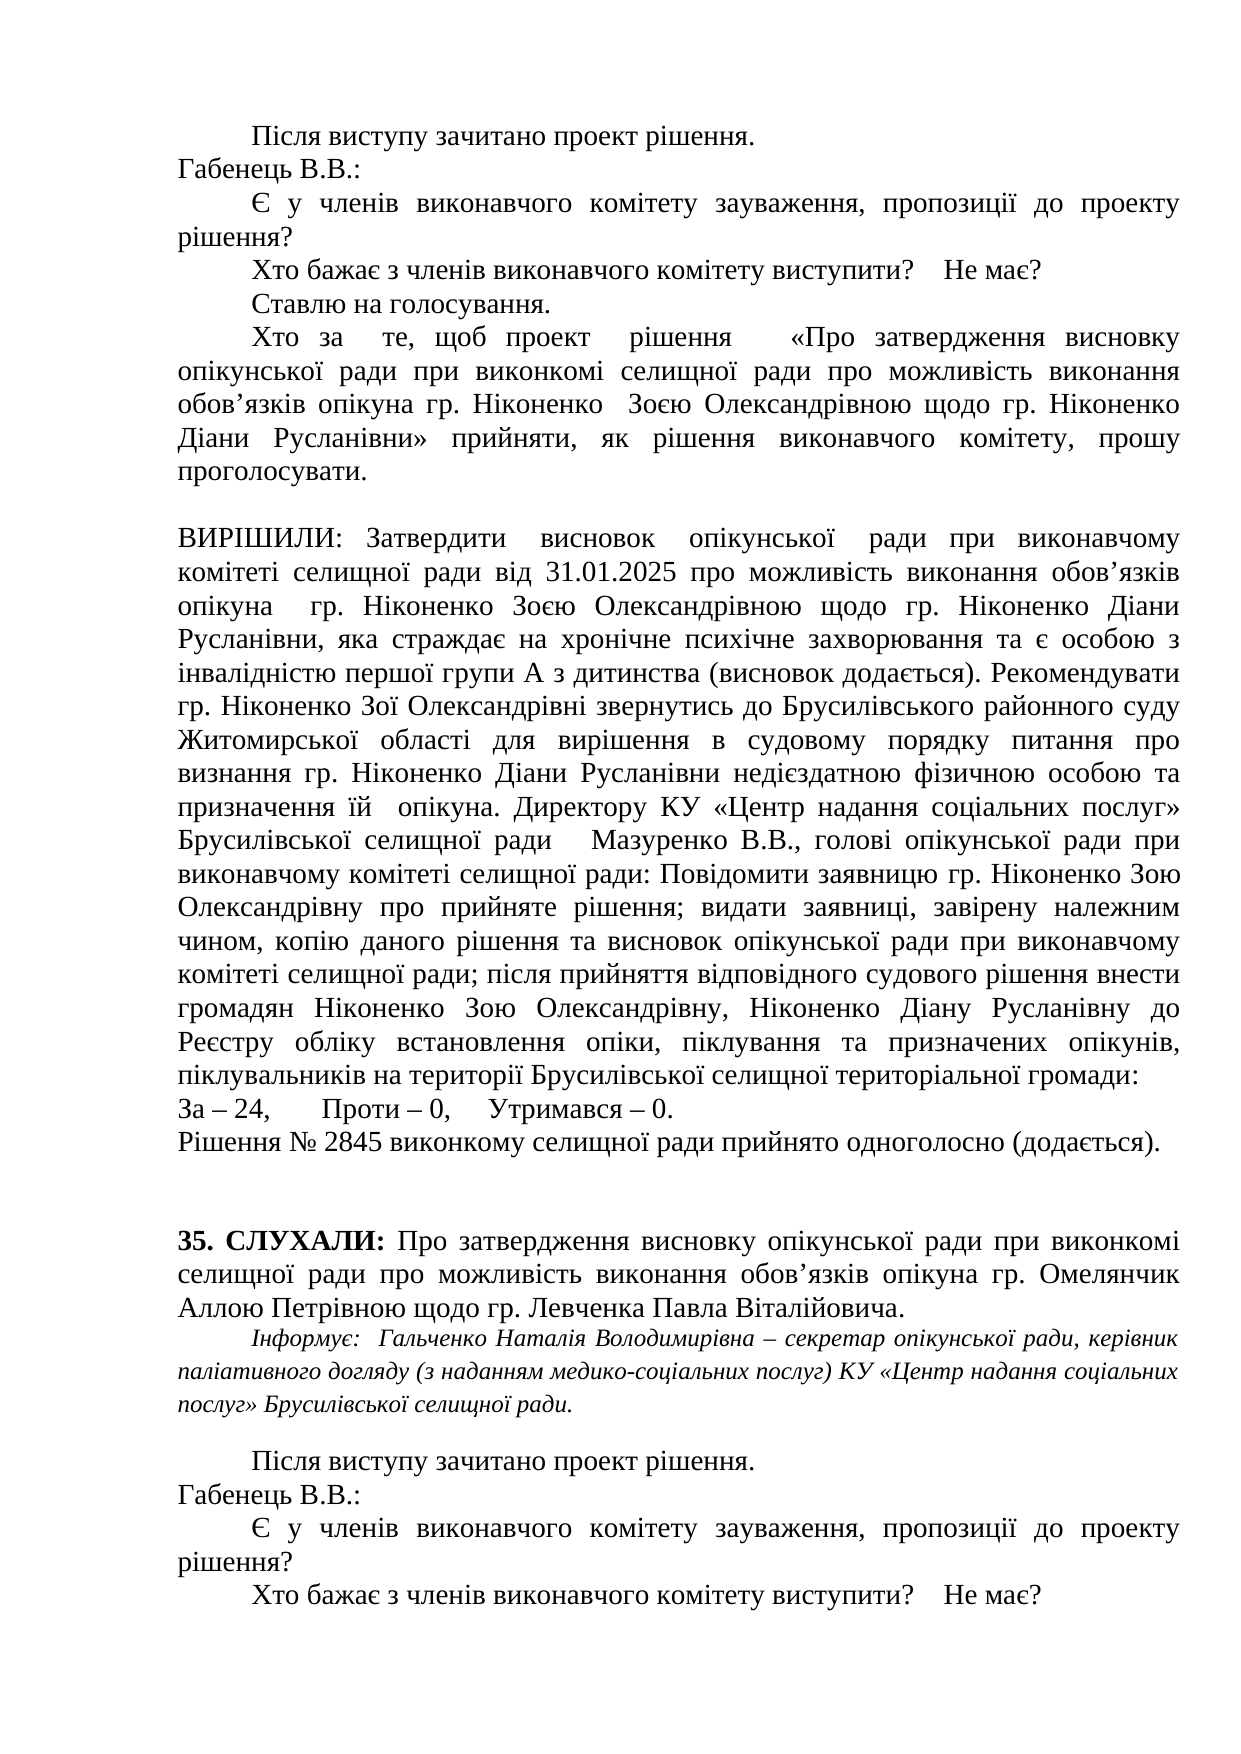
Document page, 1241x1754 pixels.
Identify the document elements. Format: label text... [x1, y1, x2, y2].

text Хто бажає з членів виконавчого комітету виступити? Не має? [177, 252, 1181, 286]
list Інформує: Гальченко Наталія Володимирівна – секретар опікунської ради, керівник паліативного догляду (з наданням медико-соціальних послуг) КУ «Центр надання соціальних послуг» Брусилівської селищної ради. [177, 1323, 1181, 1418]
text 35. СЛУХАЛИ: Про затвердження висновку опікунської ради при виконкомі селищної ради про можливість виконання обов’язків опікуна гр. Омелянчик Аллою Петрівною щодо гр. Левченка Павла Віталійовича. [177, 1223, 1181, 1323]
text Габенець В.В.: [177, 1477, 1181, 1510]
text ВИРІШИЛИ: Затвердити висновок опікунської ради при виконавчому комітеті селищної ради від 31.01.2025 про можливість виконання обов’язків опікуна гр. Ніконенко Зоєю Олександрівною щодо гр. Ніконенко Діани Русланівни, яка страждає на хронічне психічне захворювання та є особою з інвалідністю першої групи А з дитинства (висновок додається). Рекомендувати гр. Ніконенко Зої Олександрівні звернутись до Брусилівського районного суду Житомирської області для вирішення в судовому порядку питання про визнання гр. Ніконенко Діани Русланівни недієздатною фізичною особою та призначення їй опікуна. Директору КУ «Центр надання соціальних послуг» Брусилівської селищної ради Мазуренко В.В., голові опікунської ради при виконавчому комітеті селищної ради: Повідомити заявницю гр. Ніконенко Зою Олександрівну про прийняте рішення; видати заявниці, завірену належним чином, копію даного рішення та висновок опікунської ради при виконавчому комітеті селищної ради; після прийняття відповідного судового рішення внести громадян Ніконенко Зою Олександрівну, Ніконенко Діану Русланівну до Реєстру обліку встановлення опіки, піклування та призначених опікунів, піклувальників на території Брусилівської селищної територіальної громади: [177, 521, 1181, 1091]
text За – 24, Проти – 0, Утримався – 0. [177, 1091, 1181, 1124]
text Після виступу зачитано проект рішення. [177, 1443, 1181, 1477]
text Рішення № 2845 виконкому селищної ради прийнято одноголосно (додається). [177, 1124, 1181, 1158]
text Хто бажає з членів виконавчого комітету виступити? Не має? [177, 1577, 1181, 1611]
text Є у членів виконавчого комітету зауваження, пропозиції до проекту рішення? [177, 185, 1181, 252]
text Після виступу зачитано проект рішення. [177, 118, 1181, 152]
text Хто за те, щоб проект рішення «Про затвердження висновку опікунської ради при виконкомі селищної ради про можливість виконання обов’язків опікуна гр. Ніконенко Зоєю Олександрівною щодо гр. Ніконенко Діани Русланівни» прийняти, як рішення виконавчого комітету, прошу проголосувати. [177, 319, 1181, 487]
text Габенець В.В.: [177, 152, 1181, 185]
text Ставлю на голосування. [177, 286, 1181, 319]
text Є у членів виконавчого комітету зауваження, пропозиції до проекту рішення? [177, 1510, 1181, 1577]
